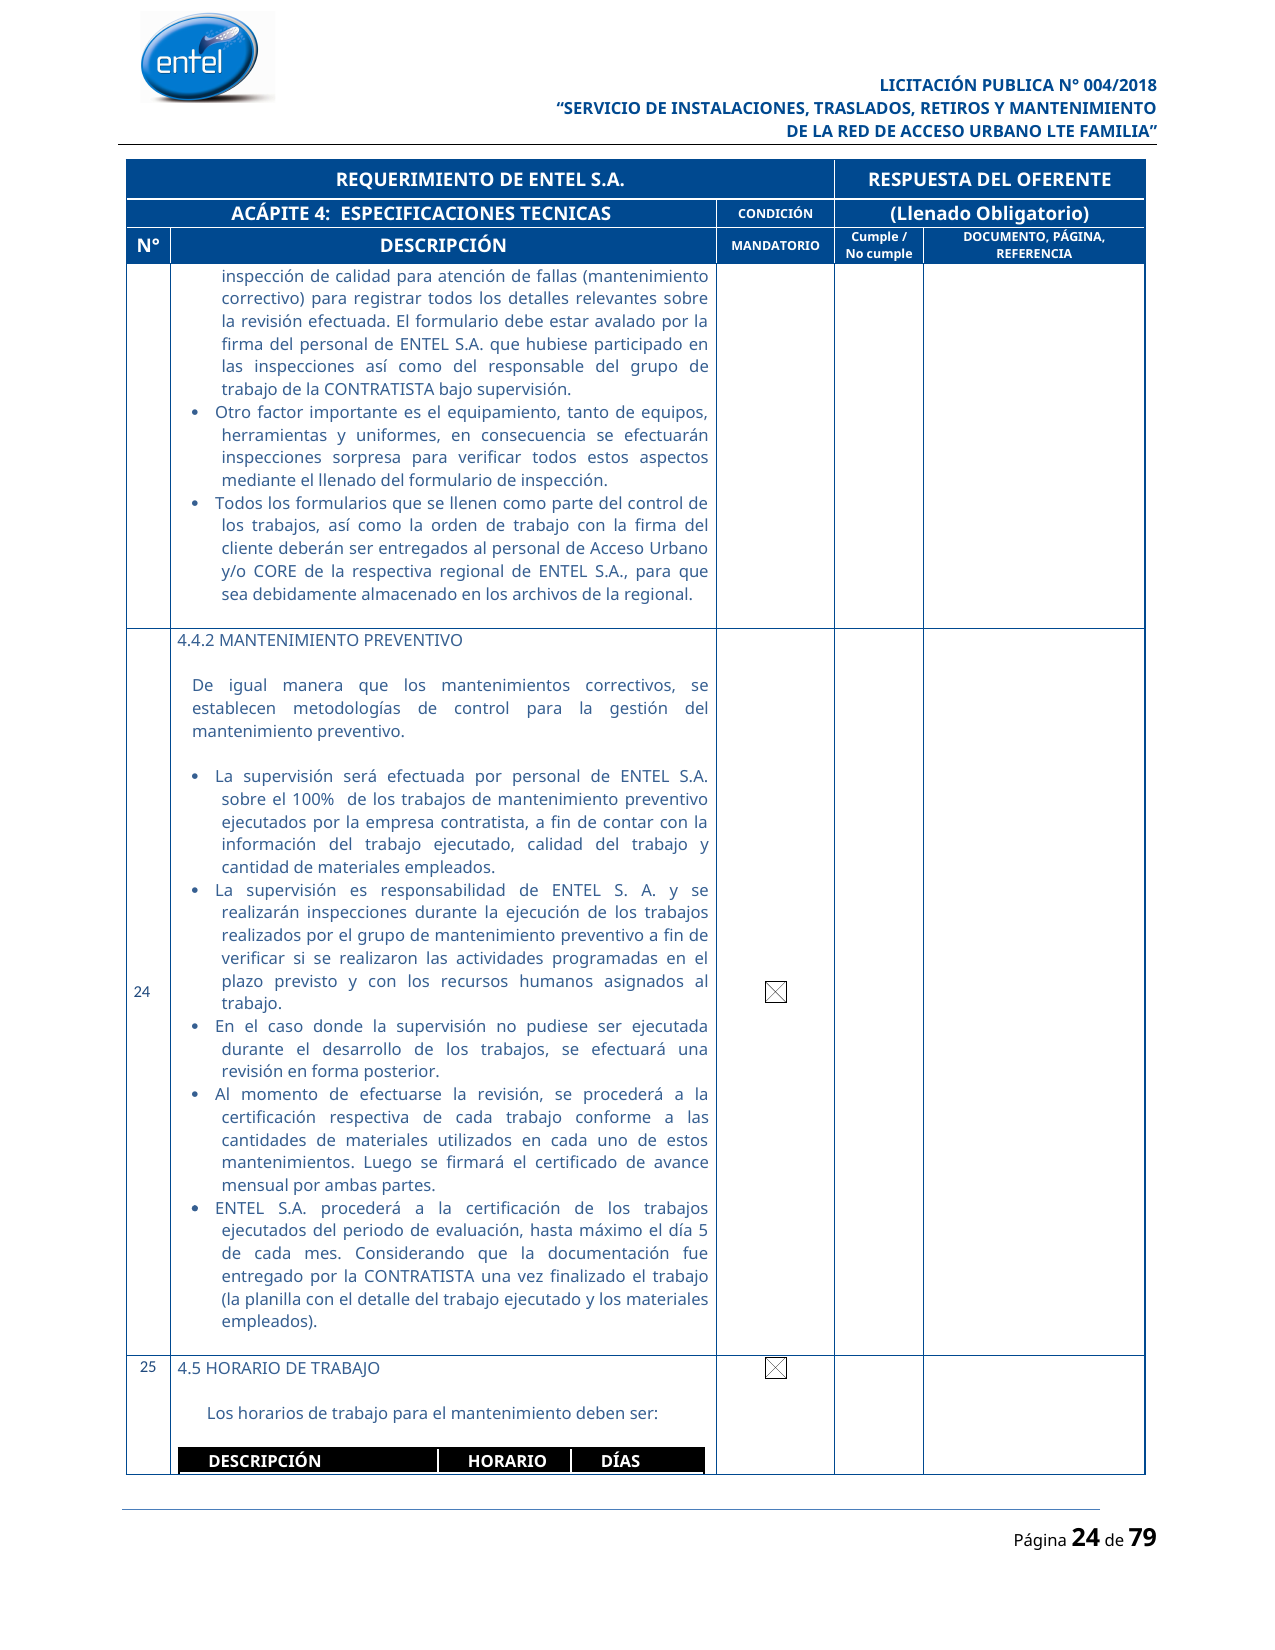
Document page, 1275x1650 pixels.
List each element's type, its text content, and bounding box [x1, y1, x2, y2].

table_cell DESCRIPCIÓN [171, 228, 716, 263]
table_header RESPUESTA DEL OFERENTE [835, 160, 1144, 198]
table_cell Cumple / No cumple [835, 228, 923, 263]
table_cell [717, 629, 834, 1355]
table_cell 23 [127, 264, 170, 627]
table_cell [924, 1356, 1144, 1474]
table_cell 25 [127, 1356, 170, 1474]
table_cell 4.4.2 MANTENIMIENTO PREVENTIVO De igual manera que los mantenimientos correctivos, se establecen metodologías de control para la gestión del mantenimiento preventivo. La supervisión será efectuada por personal de ENTEL S.A. sobre el 100% de los trabajos de mantenimiento preventivo ejecutados por la empresa contratista, a fin de contar con la información del trabajo ejecutado, calidad del trabajo y cantidad de materiales empleados. La supervisión es responsabilidad de ENTEL S. A. y se realizarán inspecciones durante la ejecución de los trabajos realizados por el grupo de mantenimiento preventivo a fin de verificar si se realizaron las actividades programadas en el plazo previsto y con los recursos humanos asignados al trabajo. En el caso donde la supervisión no pudiese ser ejecutada durante el desarrollo de los trabajos, se efectuará una revisión en forma posterior. Al momento de efectuarse la revisión, se procederá a la certificación respectiva de cada trabajo conforme a las cantidades de materiales utilizados en cada uno de estos mantenimientos. Luego se firmará el certificado de avance mensual por ambas partes. ENTEL S.A. procederá a la certificación de los trabajos ejecutados del periodo de evaluación, hasta máximo el día 5 de cada mes. Considerando que la documentación fue entregado por la CONTRATISTA una vez finalizado el trabajo (la planilla con el detalle del trabajo ejecutado y los materiales empleados). [171, 629, 716, 1355]
table_cell CONDICIÓN [717, 200, 834, 227]
table_cell [924, 629, 1144, 1355]
picture [140, 11, 276, 103]
table_cell [717, 264, 834, 627]
table_cell MANDATORIO [717, 228, 834, 263]
table_cell [717, 1356, 834, 1474]
table_header REQUERIMIENTO DE ENTEL S.A. [127, 160, 834, 198]
table_cell [924, 264, 1144, 627]
table_cell N° [127, 228, 170, 263]
table_cell (Llenado Obligatorio) [835, 200, 1144, 227]
table_cell [835, 629, 923, 1355]
table_cell [835, 1356, 923, 1474]
table_cell DOCUMENTO, PÁGINA, REFERENCIA [924, 228, 1144, 263]
table_cell [835, 264, 923, 627]
table_cell 24 [127, 629, 170, 1355]
table_cell ACÁPITE 4: ESPECIFICACIONES TECNICAS [127, 200, 716, 227]
